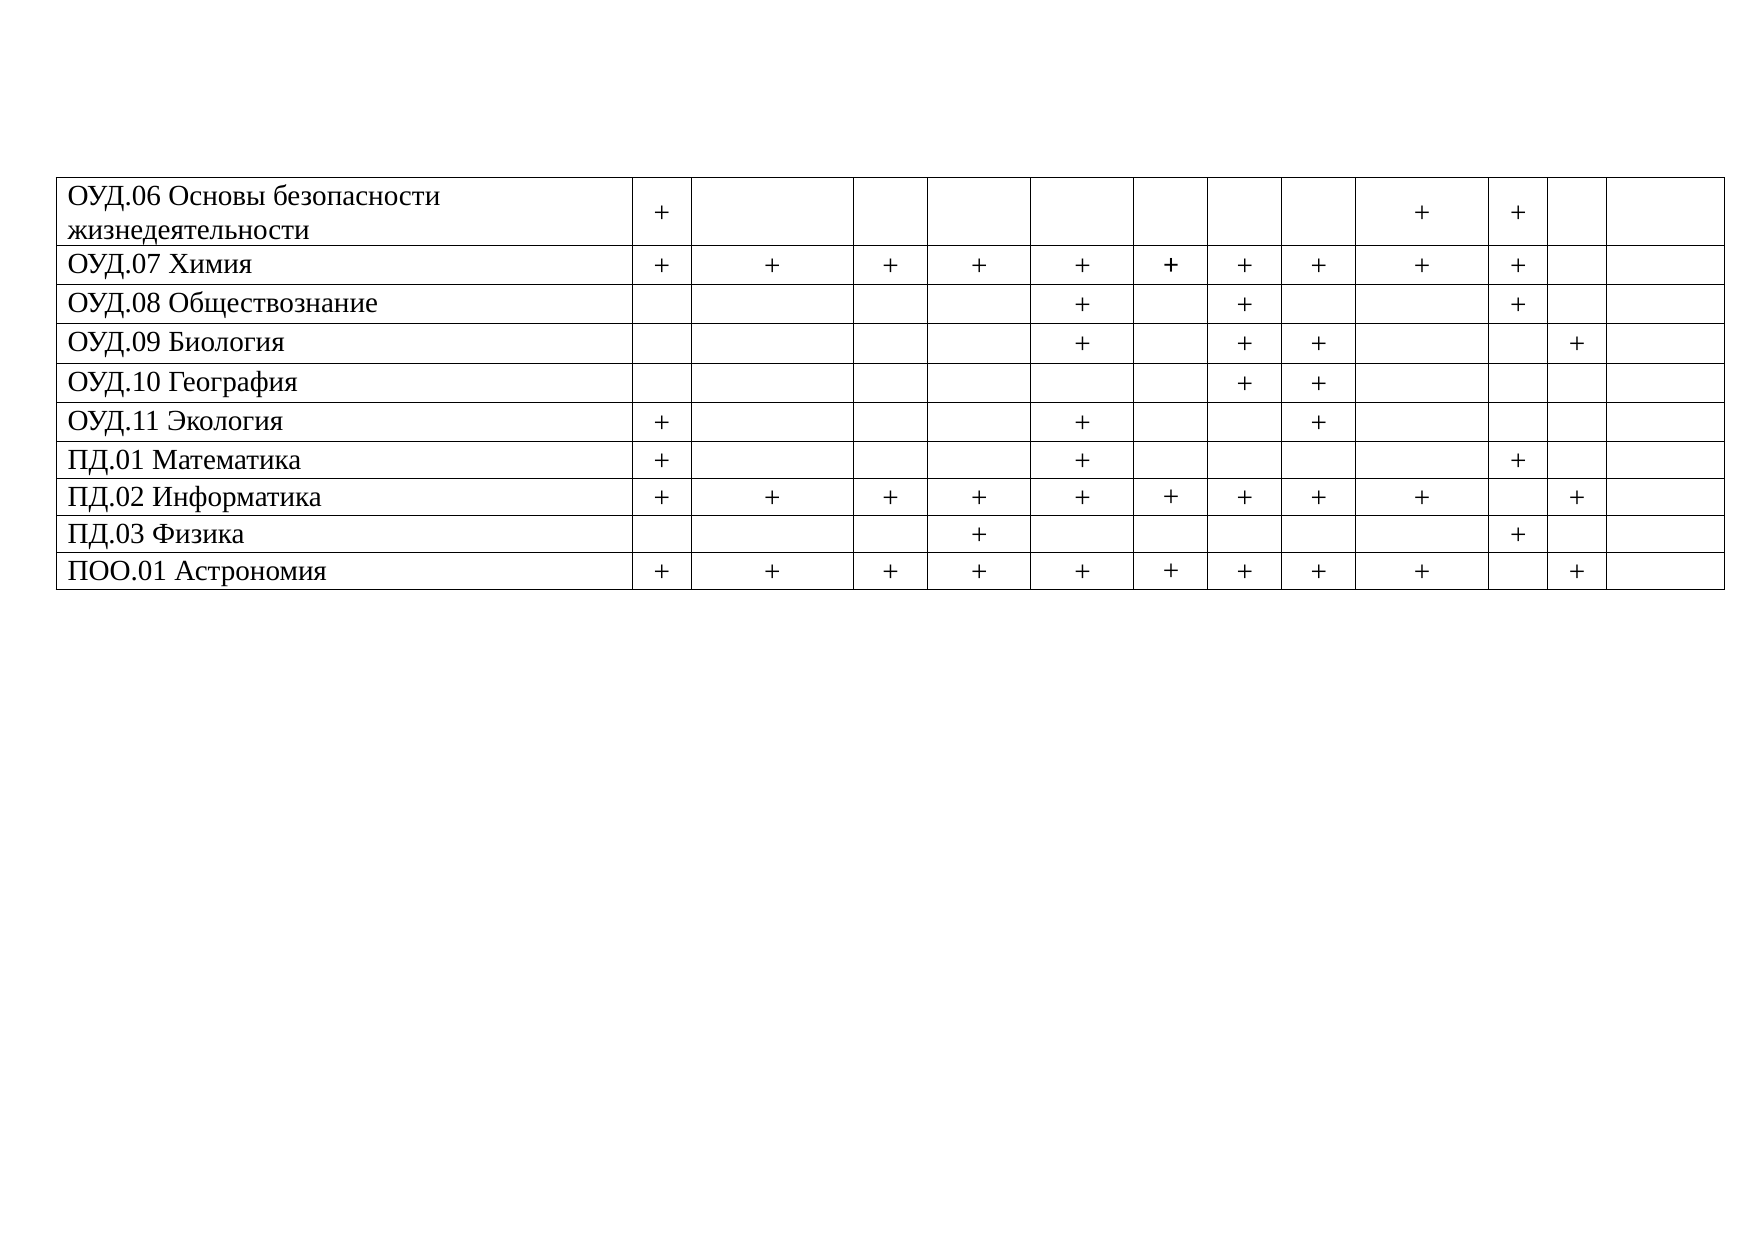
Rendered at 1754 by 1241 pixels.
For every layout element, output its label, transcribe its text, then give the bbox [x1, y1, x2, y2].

table_cell [854, 364, 927, 402]
table_cell + [633, 246, 691, 284]
table_cell [1548, 403, 1606, 441]
table_cell [1031, 364, 1133, 402]
table_cell [1607, 479, 1724, 515]
table_cell [1356, 403, 1488, 441]
table_cell + [854, 246, 927, 284]
table_cell + [692, 553, 853, 589]
table_cell ОУД.07 Химия [57, 246, 632, 284]
table_cell [1134, 403, 1207, 441]
table_cell [1134, 442, 1207, 478]
table_cell + [1282, 553, 1355, 589]
table_cell [928, 403, 1030, 441]
table_cell + [1134, 246, 1207, 284]
table_cell [1282, 178, 1355, 245]
table_cell [1282, 442, 1355, 478]
table_cell + [1208, 324, 1281, 363]
table_cell + [1356, 178, 1488, 245]
table_cell + [1031, 324, 1133, 363]
table_cell + [1548, 553, 1606, 589]
table_cell [692, 364, 853, 402]
table_cell + [1208, 285, 1281, 323]
table_cell + [1489, 516, 1547, 552]
table_cell [1282, 285, 1355, 323]
table_cell [1208, 442, 1281, 478]
table_cell [928, 178, 1030, 245]
table_cell + [928, 553, 1030, 589]
table_cell [1548, 285, 1606, 323]
table_cell + [1208, 553, 1281, 589]
table_cell [928, 364, 1030, 402]
table_cell [1356, 516, 1488, 552]
table_cell ОУД.09 Биология [57, 324, 632, 363]
table_cell ПД.01 Математика [57, 442, 632, 478]
table_cell [1607, 285, 1724, 323]
table_cell [633, 516, 691, 552]
table_cell [1282, 516, 1355, 552]
table_cell + [1282, 403, 1355, 441]
table_cell + [633, 178, 691, 245]
table_cell [1489, 553, 1547, 589]
table_cell ПД.03 Физика [57, 516, 632, 552]
table_cell [1134, 324, 1207, 363]
table_cell ОУД.10 География [57, 364, 632, 402]
table_cell + [1282, 324, 1355, 363]
table_cell [928, 285, 1030, 323]
table_cell + [633, 479, 691, 515]
table_cell + [633, 442, 691, 478]
table_cell ПД.02 Информатика [57, 479, 632, 515]
table_cell + [1031, 479, 1133, 515]
table_cell + [1356, 479, 1488, 515]
table_cell + [928, 516, 1030, 552]
table_cell + [1489, 442, 1547, 478]
table_cell [633, 324, 691, 363]
table_cell [633, 364, 691, 402]
table_cell [1607, 442, 1724, 478]
table_cell + [1031, 553, 1133, 589]
table_cell [1356, 324, 1488, 363]
table_cell [1208, 178, 1281, 245]
table_cell [1489, 403, 1547, 441]
table_cell [1134, 178, 1207, 245]
table_cell + [692, 246, 853, 284]
table_cell [1607, 324, 1724, 363]
table_cell [1489, 364, 1547, 402]
table_cell [1548, 516, 1606, 552]
table_cell ОУД.11 Экология [57, 403, 632, 441]
table_cell [1548, 364, 1606, 402]
table_cell [692, 324, 853, 363]
table_cell + [1208, 246, 1281, 284]
table_cell + [1356, 246, 1488, 284]
table_cell + [1134, 479, 1207, 515]
table_cell + [1282, 246, 1355, 284]
table_cell ОУД.06 Основы безопасности жизнедеятельности [57, 178, 632, 245]
table_cell [854, 442, 927, 478]
table_cell + [1489, 178, 1547, 245]
table_cell + [1208, 364, 1281, 402]
table_cell [1607, 403, 1724, 441]
table_cell [692, 403, 853, 441]
table_cell [1548, 178, 1606, 245]
table_cell [854, 285, 927, 323]
table_cell [692, 516, 853, 552]
table_cell [1607, 516, 1724, 552]
table_cell + [1489, 285, 1547, 323]
table_cell [1208, 516, 1281, 552]
table_cell [1134, 285, 1207, 323]
table_cell [1208, 403, 1281, 441]
table_cell [1356, 442, 1488, 478]
table_cell [1607, 553, 1724, 589]
table_cell [1031, 516, 1133, 552]
table_cell ПОО.01 Астрономия [57, 553, 632, 589]
table_cell + [1282, 364, 1355, 402]
table_cell [854, 516, 927, 552]
table_cell [1489, 324, 1547, 363]
table_cell [854, 324, 927, 363]
table_cell + [633, 553, 691, 589]
table_cell + [854, 479, 927, 515]
table_cell + [1031, 442, 1133, 478]
table_cell [1607, 364, 1724, 402]
table_cell + [1031, 246, 1133, 284]
table_cell + [854, 553, 927, 589]
table_cell [1607, 246, 1724, 284]
table_cell + [1489, 246, 1547, 284]
table_cell [1031, 178, 1133, 245]
table_cell [1134, 364, 1207, 402]
table_cell + [1031, 403, 1133, 441]
table_cell + [1548, 324, 1606, 363]
table_cell [692, 178, 853, 245]
table_cell [1356, 285, 1488, 323]
table_cell [1134, 516, 1207, 552]
table_cell [1607, 178, 1724, 245]
table_cell [1489, 479, 1547, 515]
table_cell [1548, 442, 1606, 478]
table_cell + [692, 479, 853, 515]
table_cell + [928, 479, 1030, 515]
table_cell [633, 285, 691, 323]
table_cell [928, 442, 1030, 478]
table_cell + [1208, 479, 1281, 515]
table_cell [854, 403, 927, 441]
table_cell + [1134, 553, 1207, 589]
table_cell [1356, 364, 1488, 402]
table_cell + [1548, 479, 1606, 515]
table_cell + [633, 403, 691, 441]
table_cell + [1031, 285, 1133, 323]
table_cell [1548, 246, 1606, 284]
table_cell + [928, 246, 1030, 284]
table_cell ОУД.08 Обществознание [57, 285, 632, 323]
table_cell [692, 285, 853, 323]
table_cell [854, 178, 927, 245]
table_cell + [1282, 479, 1355, 515]
table_cell [692, 442, 853, 478]
table_cell + [1356, 553, 1488, 589]
table_cell [928, 324, 1030, 363]
